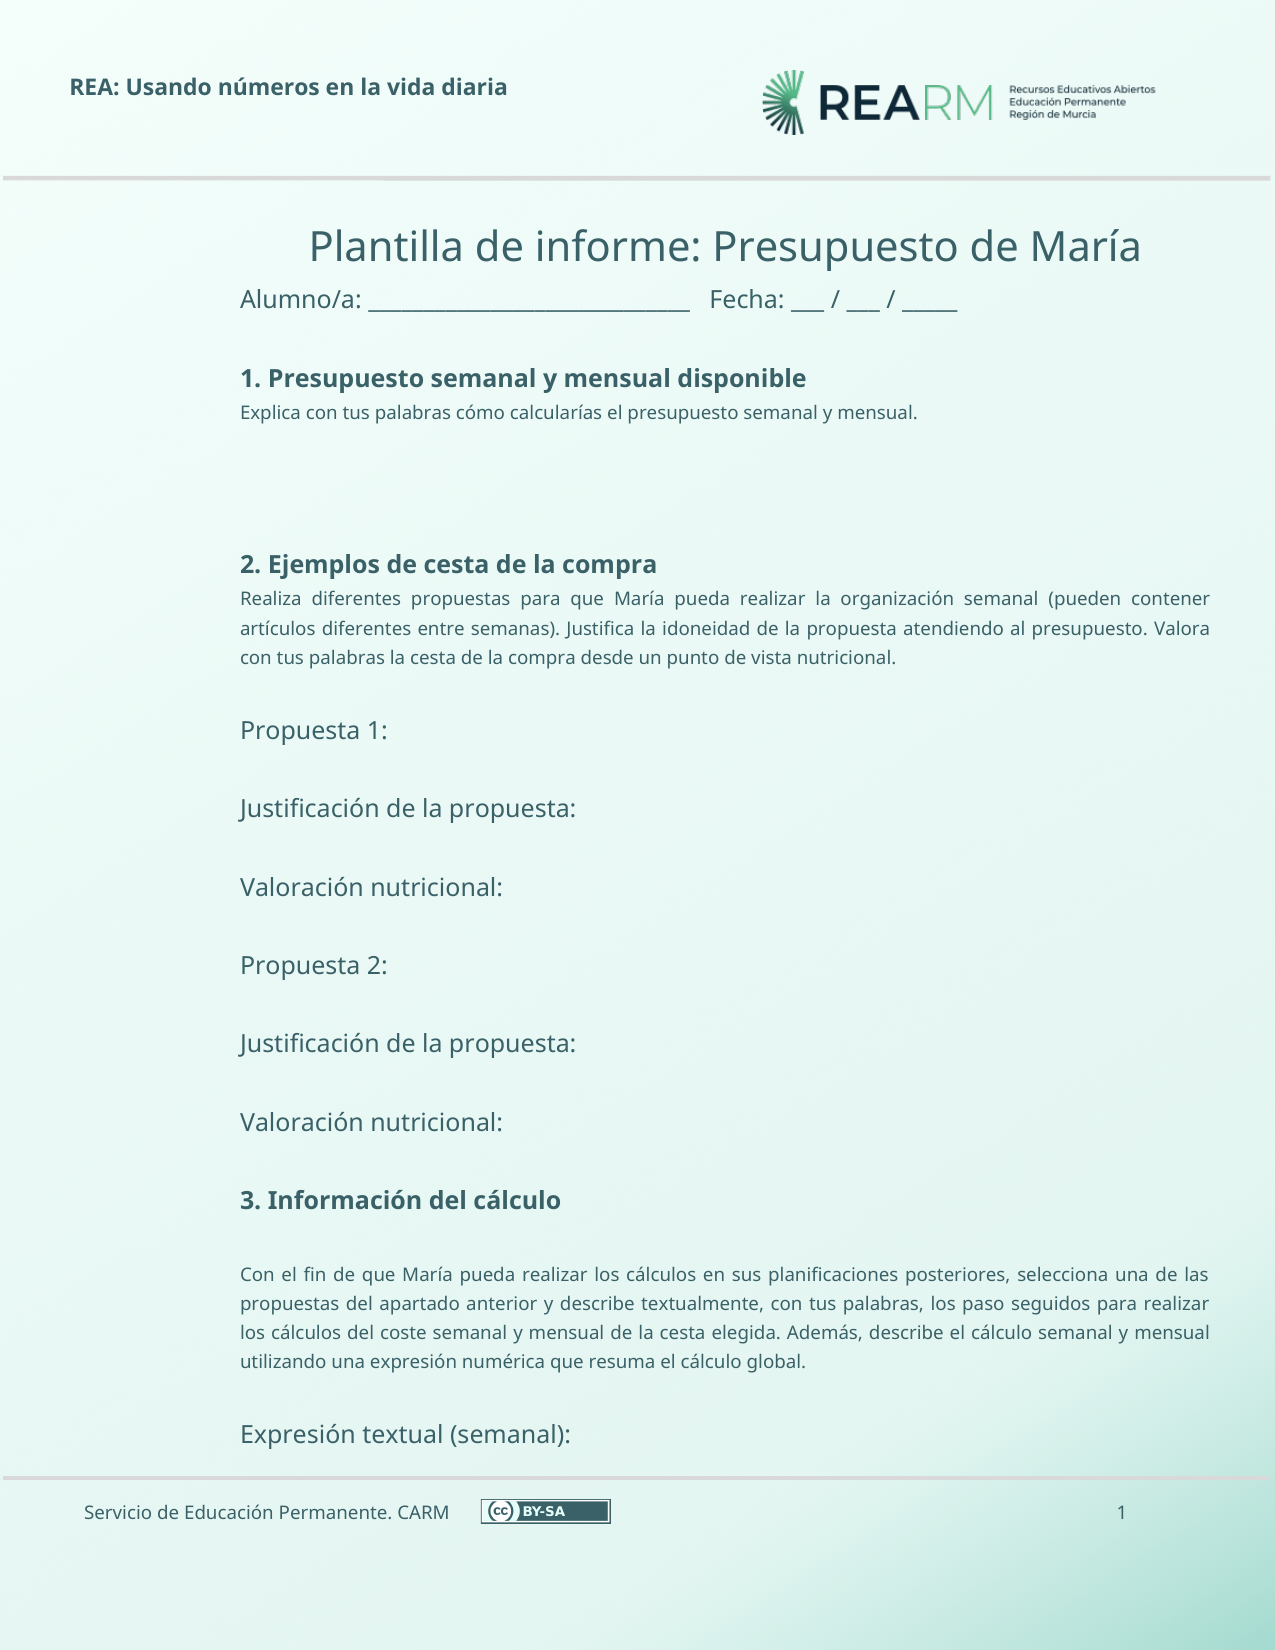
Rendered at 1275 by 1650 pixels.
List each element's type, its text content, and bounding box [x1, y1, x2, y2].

list Realiza diferentes propuestas para que María pueda realizar la organización semanal (pueden contener artículos diferentes entre semanas). Justifica la idoneidad de la propuesta atendiendo al presupuesto. Valora con tus palabras la cesta de la compra desde un punto de vista nutricional. [240, 586, 1211, 670]
list Alumno/a: _____________________________ Fecha: ___ / ___ / _____ [240, 282, 1211, 316]
list Explica con tus palabras cómo calcularías el presupuesto semanal y mensual. [240, 400, 1211, 425]
list Valoración nutricional: [240, 869, 1211, 903]
picture [0, 0, 1275, 1650]
list Con el fin de que María pueda realizar los cálculos en sus planificaciones posteriores, selecciona una de las propuestas del apartado anterior y describe textualmente, con tus palabras, los paso seguidos para realizar los cálculos del coste semanal y mensual de la cesta elegida. Además, describe el cálculo semanal y mensual utilizando una expresión numérica que resuma el cálculo global. [240, 1261, 1211, 1374]
list 1. Presupuesto semanal y mensual disponible [240, 361, 1211, 394]
list Justificación de la propuesta: [240, 791, 1211, 825]
list Plantilla de informe: Presupuesto de María [240, 217, 1211, 274]
list Propuesta 2: [240, 948, 1211, 982]
list Expresión textual (semanal): [240, 1417, 1211, 1451]
list 3. Información del cálculo [240, 1183, 1211, 1217]
list Justificación de la propuesta: [240, 1026, 1211, 1060]
list Valoración nutricional: [240, 1104, 1211, 1138]
list 2. Ejemplos de cesta de la compra [240, 546, 1211, 581]
list Propuesta 1: [240, 713, 1211, 747]
